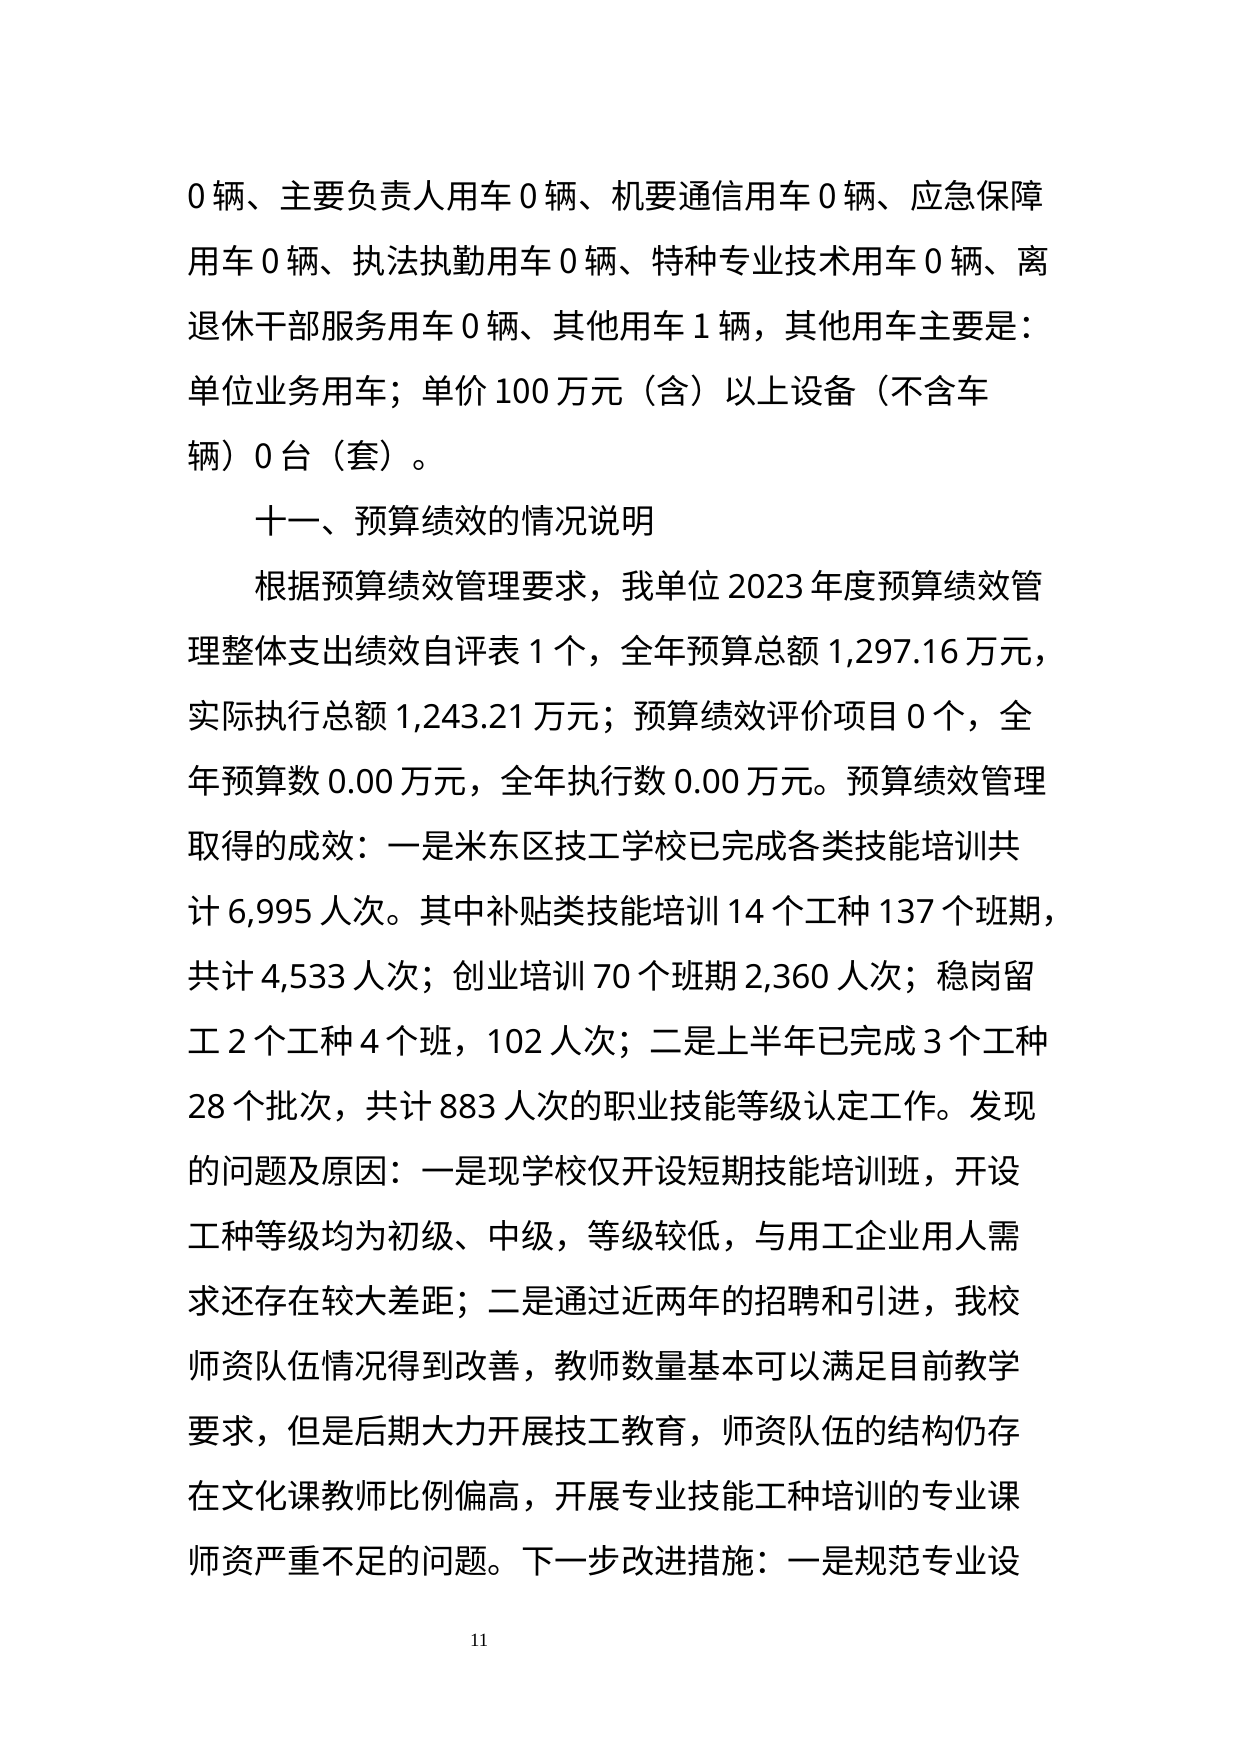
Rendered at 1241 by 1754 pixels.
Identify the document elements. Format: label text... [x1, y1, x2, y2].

text 十一、预算绩效的情况说明 [187, 487, 1053, 552]
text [187, 162, 1053, 487]
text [187, 552, 1053, 1592]
